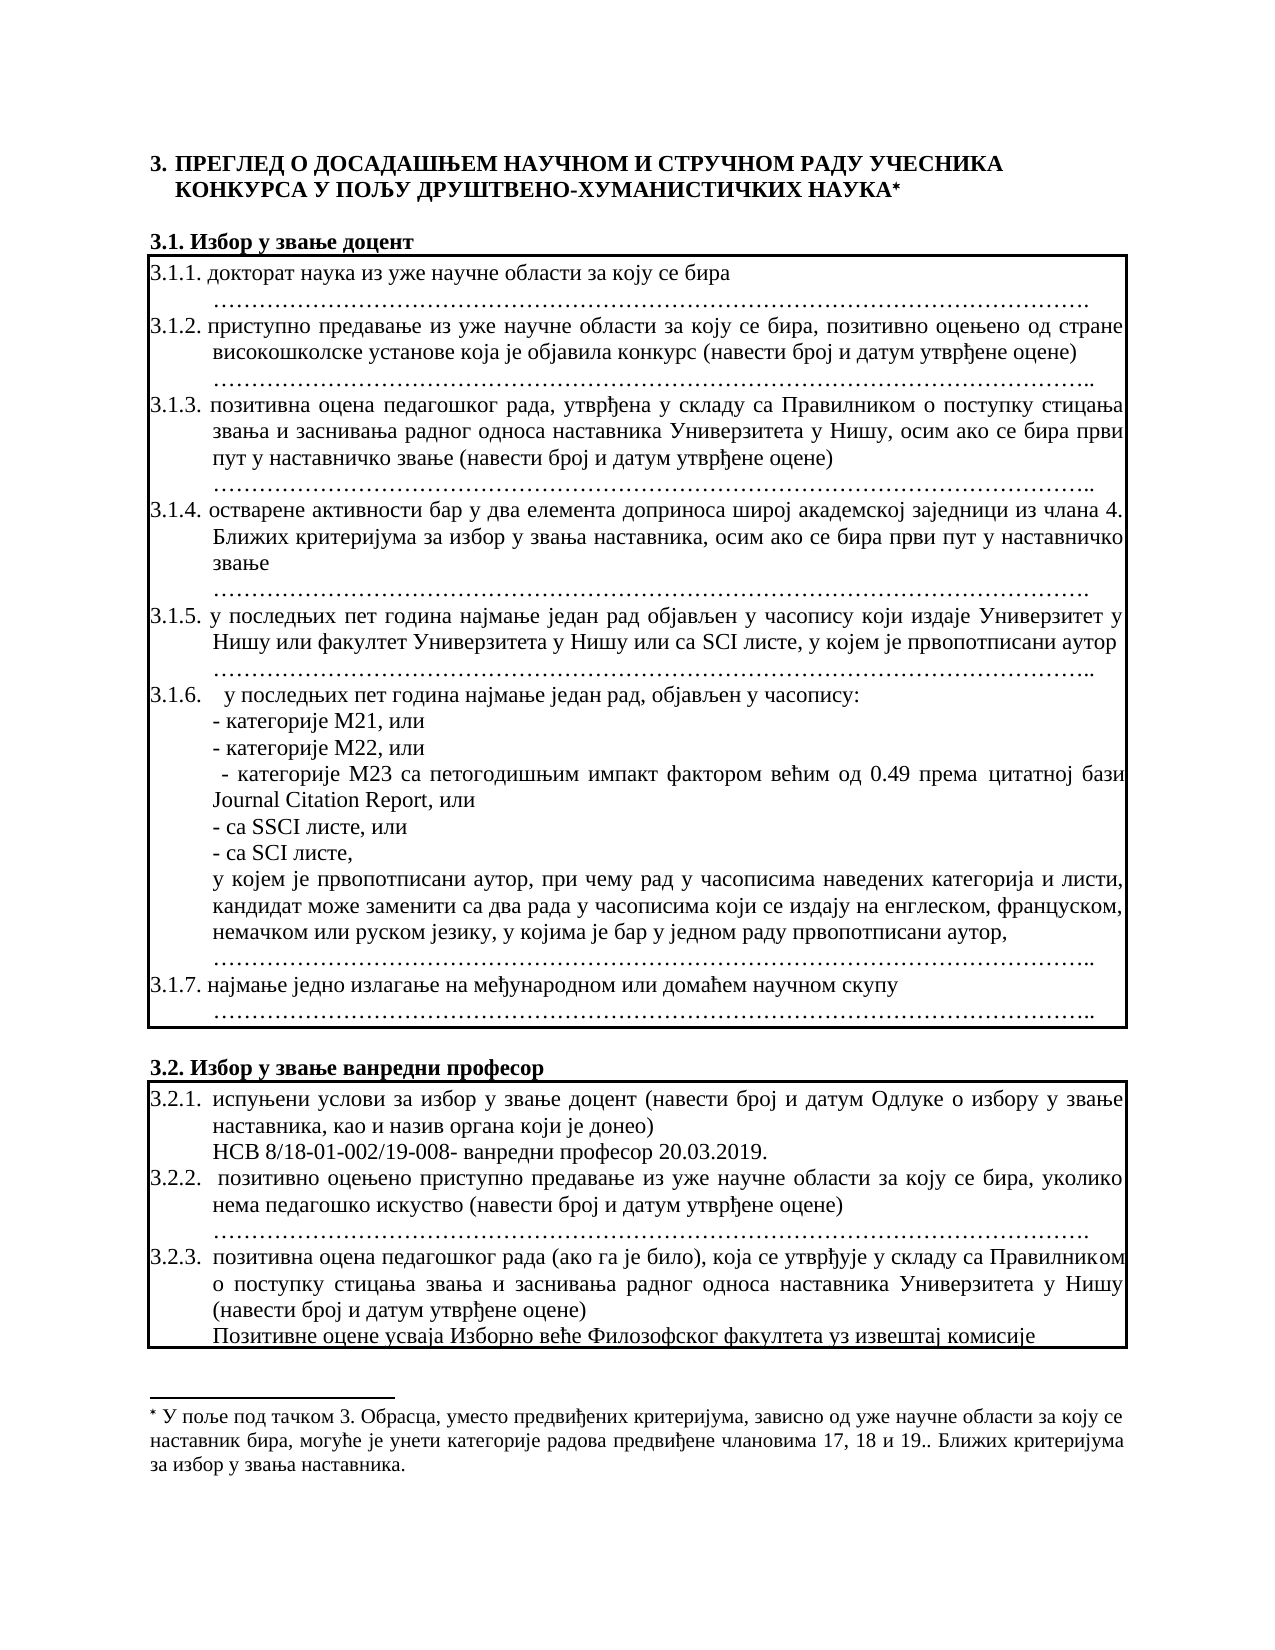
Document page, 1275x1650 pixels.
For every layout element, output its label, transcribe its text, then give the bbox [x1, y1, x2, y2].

text Позитивне оцене усваја Изборно веће Филозофског факултета уз извештај комисије [150, 1322, 1125, 1346]
text 3.1.5. у последњих пет година најмање један рад објављен у часопису који издаје Универзитет у Нишу или факултет Универзитета у Нишу или са SCI листе, у којем је првопотписани аутор [150, 602, 1125, 654]
text …………………………………………………………………………………………………….. [150, 654, 1125, 681]
text 3.1.6. у последњих пет година најмање један рад, објављен у часопису: [150, 681, 1125, 707]
text - категорије М22, или [150, 734, 1125, 760]
text ……………………………………………………………………………………………………. [150, 1217, 1125, 1243]
text - са SCI листе, [150, 839, 1125, 865]
text ……………………………………………………………………………………………………. [150, 286, 1125, 312]
text 3.2. Избор у звање ванредни професор [150, 1054, 1125, 1080]
text 3.1.1. докторат наука из уже научне области за коју се бира [150, 257, 1125, 286]
text 3. ПРЕГЛЕД О ДОСАДАШЊЕМ НАУЧНОМ И СТРУЧНОМ РАДУ УЧЕСНИКА КОНКУРСА У ПОЉУ ДРУШТВЕНО-ХУМАНИСТИЧКИХ НАУКА [150, 150, 1125, 203]
text 3.1.2. приступно предавање из уже научне области за коју се бира, позитивно оцењено од стране високошколске установе која је објавила конкурс (навести број и датум утврђене оцене) [150, 312, 1125, 365]
text 3.2.2. позитивно оцењено приступно предавање из уже научне области за коју се бира, уколико нема педагошко искуство (навести број и датум утврђене оцене) [150, 1164, 1125, 1217]
text у којем је првопотписани аутор, при чему рад у часописима наведених категорија и листи, кандидат може заменити са два рада у часописима који се издају на енглеском, француском, немачком или руском језику, у којима је бар у једном раду првопотписани аутор, [150, 865, 1125, 944]
text …………………………………………………………………………………………………….. [150, 365, 1125, 391]
text - са SSCI листе, или [150, 813, 1125, 839]
text - категорије М23 са петогодишњим импакт фактором већим од 0.49 према цитатној бази Journal Citation Report, или [150, 760, 1125, 813]
text ……………………………………………………………………………………………………. [150, 576, 1125, 602]
text 3.1.7. најмање једно излагање на међународном или домаћем научном скупу …………………………………………………………………………………………………….. [150, 966, 1125, 1026]
text 3.1. Избор у звање доцент [150, 228, 1125, 254]
text …………………………………………………………………………………………………….. [150, 944, 1125, 966]
text 3.2.3. позитивна оцена педагошког рада (ако га је било), која се утврђује у складу са Правилником о поступку стицања звања и заснивања радног односа наставника Универзитета у Нишу (навести број и датум утврђене оцене) [150, 1243, 1125, 1322]
text НСВ 8/18-01-002/19-008- ванредни професор 20.03.2019. [150, 1138, 1125, 1164]
text 3.2.1. испуњени услови за избор у звање доцент (навести број и датум Одлуке о избору у звање наставника, као и назив органа који је донео) [150, 1083, 1125, 1138]
text 3.1.4. остварене активности бар у два елемента доприноса широј академској заједници из члана 4. Ближих критеријума за избор у звања наставника, осим ако се бира први пут у наставничко звање [150, 496, 1125, 576]
text - категорије М21, или [150, 707, 1125, 734]
text 3.1.3. позитивна оцена педагошког рада, утврђена у складу са Правилником о поступку стицања звања и заснивања радног односа наставника Универзитета у Нишу, осим ако се бира први пут у наставничко звање (навести број и датум утврђене оцене) [150, 391, 1125, 470]
text …………………………………………………………………………………………………….. [150, 470, 1125, 496]
